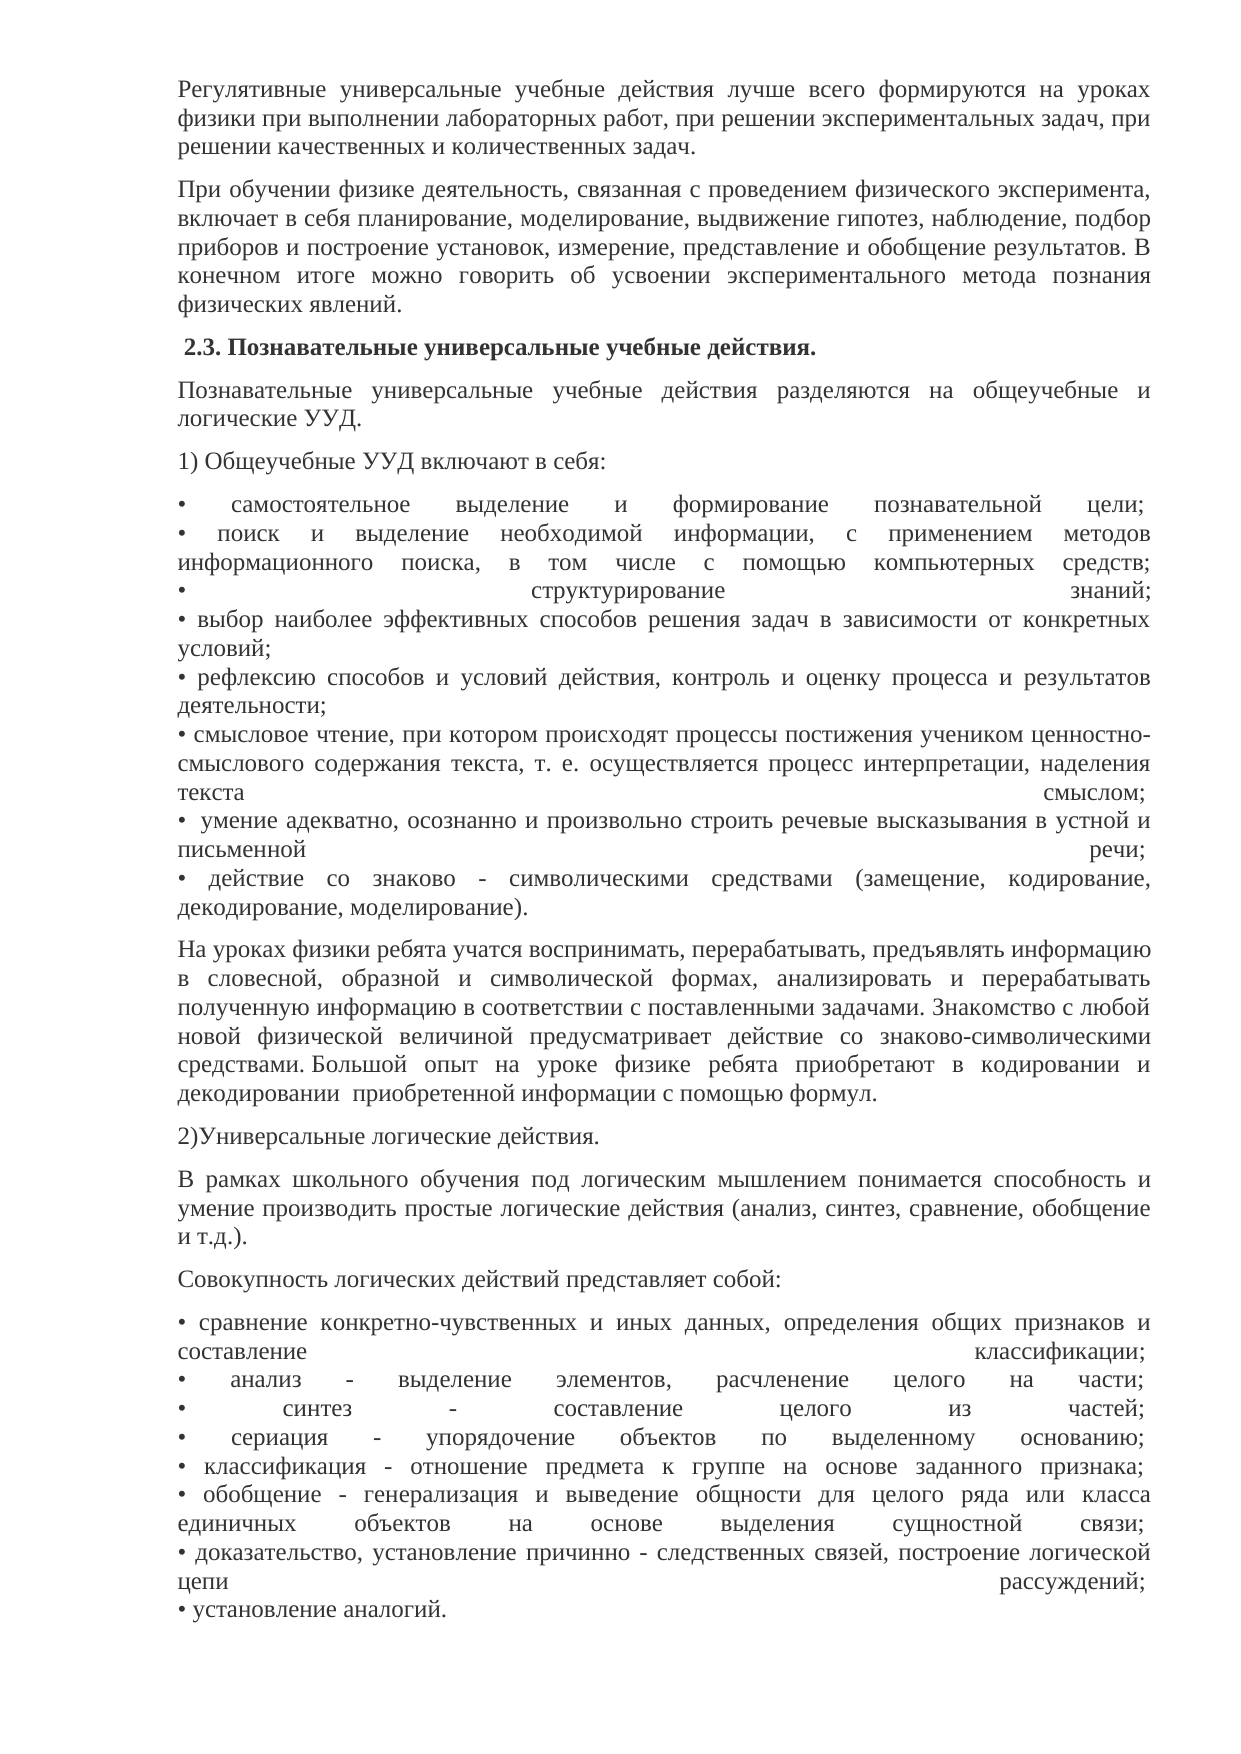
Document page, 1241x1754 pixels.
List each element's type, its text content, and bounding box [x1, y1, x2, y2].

text 2)Универсальные логические действия. [177, 1121, 1152, 1150]
text Регулятивные универсальные учебные действия лучше всего формируются на уроках физики при выполнении лабораторных работ, при решении экспериментальных задач, при решении качественных и количественных задач. [177, 74, 1152, 160]
text На уроках физики ребята учатся воспринимать, перерабатывать, предъявлять информацию в словесной, образной и символической формах, анализировать и перерабатывать полученную информацию в соответствии с поставленными задачами. Знакомство с любой новой физической величиной предусматривает действие со знаково-символическими средствами. Большой опыт на уроке физике ребята приобретают в кодировании и декодировании приобретенной информации с помощью формул. [177, 934, 1152, 1107]
text • самостоятельное выделение и формирование познавательной цели; • поиск и выделение необходимой информации, с применением методов информационного поиска, в том числе с помощью компьютерных средств; • структурирование знаний; • выбор наиболее эффективных способов решения задач в зависимости от конкретных условий; • рефлексию способов и условий действия, контроль и оценку процесса и результатов деятельности; • смысловое чтение, при котором происходят процессы постижения учеником ценностно-смыслового содержания текста, т. е. осуществляется процесс интерпретации, наделения текста смыслом; • умение адекватно, осознанно и произвольно строить речевые высказывания в устной и письменной речи; • действие со знаково - символическими средствами (замещение, кодирование, декодирование, моделирование). [177, 489, 1152, 920]
text В рамках школьного обучения под логическим мышлением понимается способность и умение производить простые логические действия (анализ, синтез, сравнение, обобщение и т.д.). [177, 1164, 1152, 1250]
text • сравнение конкретно-чувственных и иных данных, определения общих признаков и составление классификации; • анализ - выделение элементов, расчленение целого на части; • синтез - составление целого из частей; • сериация - упорядочение объектов по выделенному основанию; • классификация - отношение предмета к группе на основе заданного признака; • обобщение - генерализация и выведение общности для целого ряда или класса единичных объектов на основе выделения сущностной связи; • доказательство, установление причинно - следственных связей, построение логической цепи рассуждений; • установление аналогий. [177, 1307, 1152, 1623]
text 1) Общеучебные УУД включают в себя: [177, 446, 1152, 475]
text Совокупность логических действий представляет собой: [177, 1264, 1152, 1293]
text При обучении физике деятельность, связанная с проведением физического эксперимента, включает в себя планирование, моделирование, выдвижение гипотез, наблюдение, подбор приборов и построение установок, измерение, представление и обобщение результатов. В конечном итоге можно говорить об усвоении экспериментального метода познания физических явлений. [177, 174, 1152, 318]
text Познавательные универсальные учебные действия разделяются на общеучебные и логические УУД. [177, 375, 1152, 432]
text 2.3. Познавательные универсальные учебные действия. [177, 332, 1152, 361]
